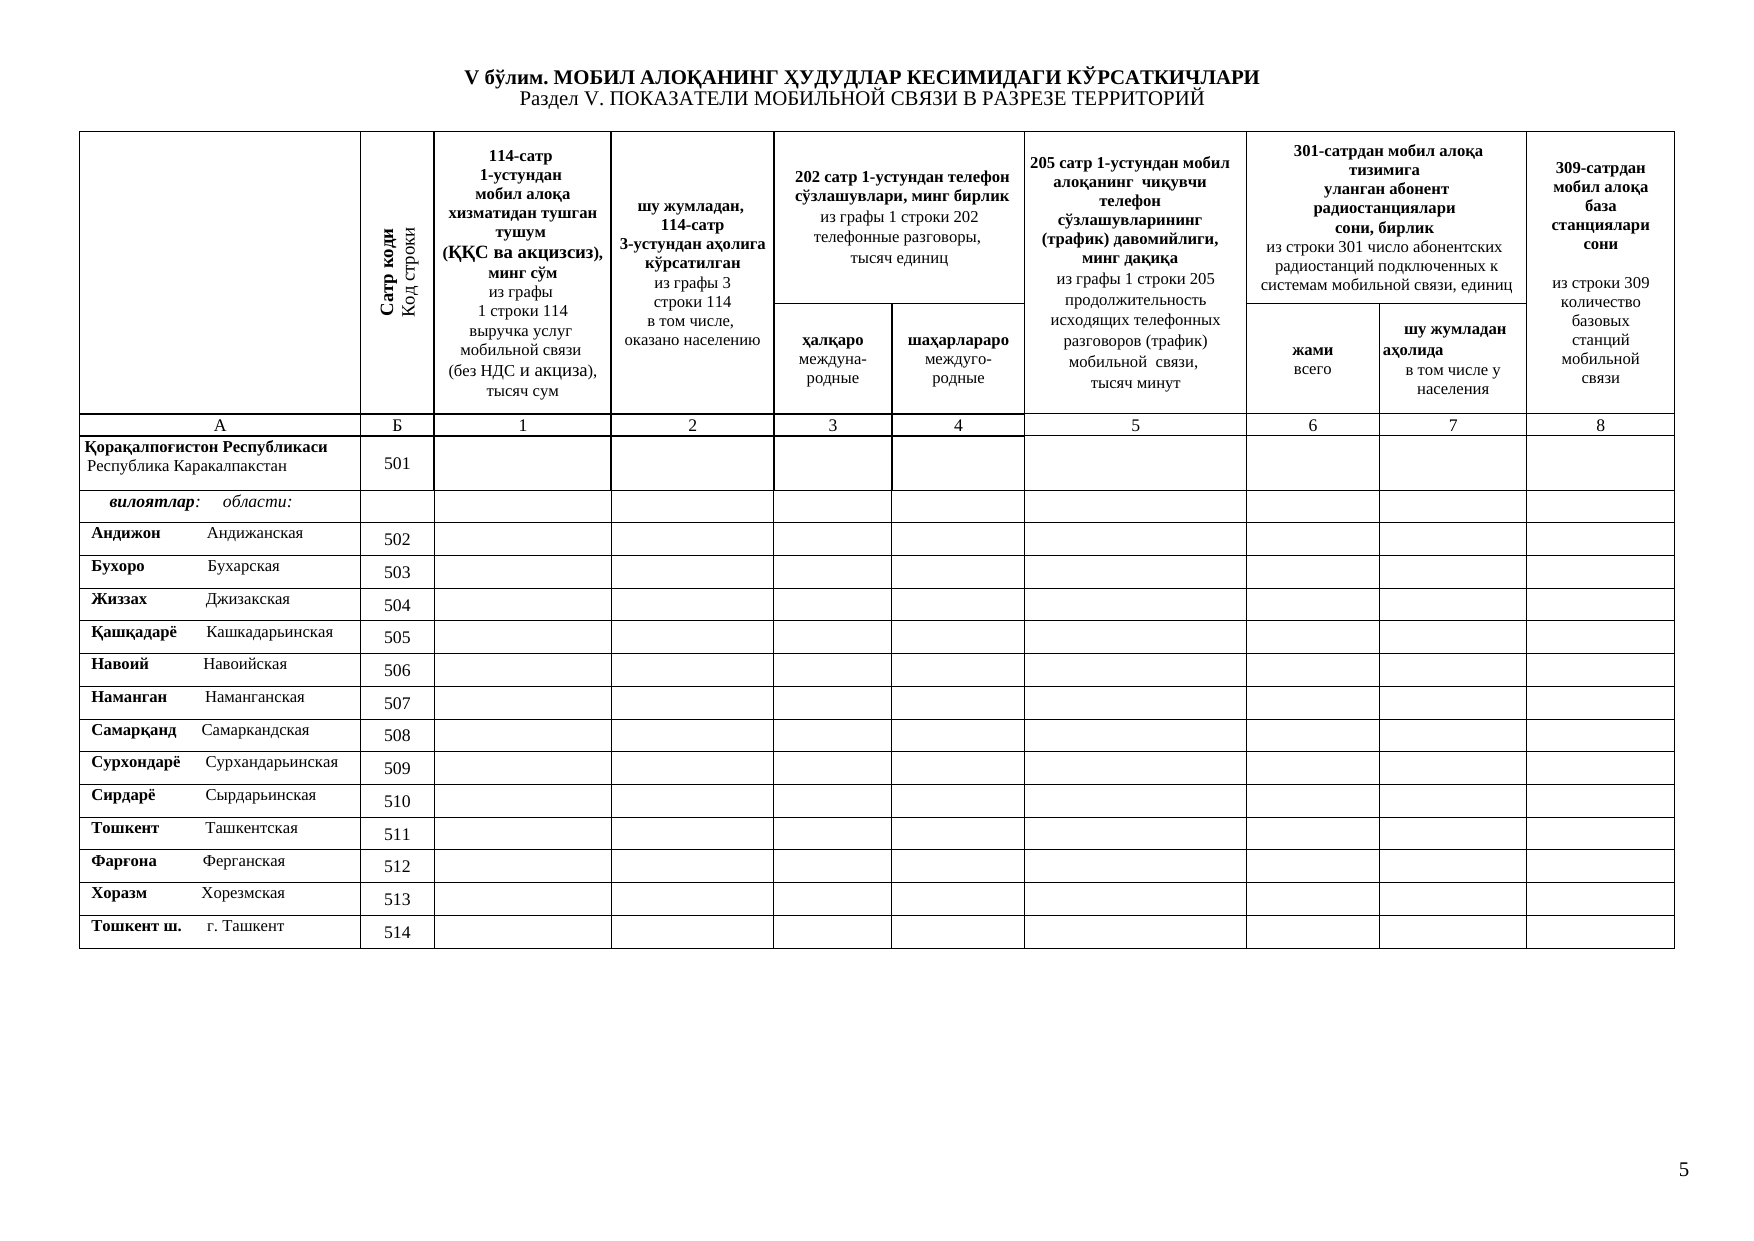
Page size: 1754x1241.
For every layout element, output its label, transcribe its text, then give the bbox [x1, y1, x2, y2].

table_cell [1247, 491, 1379, 522]
table_cell [1025, 687, 1246, 718]
table_cell [361, 491, 434, 522]
table_cell 505 [361, 621, 434, 653]
table_cell [1527, 556, 1674, 588]
table_cell [612, 818, 773, 849]
table_cell [612, 437, 773, 489]
table_cell [774, 491, 891, 522]
table_cell [1247, 523, 1379, 555]
table_cell [1380, 621, 1526, 653]
table_header [80, 132, 360, 413]
table_cell [612, 654, 773, 686]
table_cell [775, 437, 891, 489]
table_cell [1527, 654, 1674, 686]
table_cell [1527, 687, 1674, 718]
table_header 301-сатрдан мобил алоқа тизимига уланган абонент радиостанциялари сони, бирлик из строки 301 число абонентских радиостанций подключенных к системам мобильной связи, единиц [1247, 132, 1526, 303]
table_cell шаҳарлараро междуго-родные [893, 304, 1024, 413]
table_cell [1247, 850, 1379, 882]
table_cell 5 [1025, 414, 1246, 435]
table_cell [1025, 916, 1246, 947]
table_cell [435, 916, 611, 947]
table_header 309-сатрдан мобил алоқа база станциялари сони из строки 309 количество базовых станций мобильной связи [1527, 132, 1674, 413]
table_cell [774, 589, 891, 620]
table_cell [774, 883, 891, 915]
table_cell [1527, 491, 1674, 522]
table_cell 8 [1527, 414, 1674, 435]
table_cell [1527, 621, 1674, 653]
text V бўлим. МОБИЛ АЛОҚАНИНГ ҲУДУДЛАР КЕСИМИДАГИ КЎРСАТКИЧЛАРИ [35, 65, 1689, 89]
table_cell [435, 818, 611, 849]
table_cell [892, 589, 1024, 620]
table_cell [1247, 720, 1379, 751]
table_cell [612, 916, 773, 947]
table_cell Хоразм Хорезмская [80, 883, 360, 915]
table_cell 502 [361, 523, 434, 555]
table_cell Сирдарё Сырдарьинская [80, 785, 360, 817]
table_cell [1380, 883, 1526, 915]
table_cell [892, 916, 1024, 947]
table_cell шу жумладан аҳолида в том числе у населения [1380, 304, 1526, 413]
table_cell [1527, 785, 1674, 817]
table_cell 511 [361, 818, 434, 849]
table_cell 7 [1380, 414, 1526, 435]
table_cell Сурхондарё Сурхандарьинская [80, 752, 360, 784]
table_cell [774, 720, 891, 751]
table_cell 2 [612, 415, 773, 435]
table_cell Андижон Андижанская [80, 523, 360, 555]
table_cell [1247, 752, 1379, 784]
table_cell [1247, 654, 1379, 686]
table_cell Б [361, 415, 433, 435]
table_cell [1247, 556, 1379, 588]
table_cell [1247, 589, 1379, 620]
table_cell [1247, 687, 1379, 718]
table_cell [774, 687, 891, 718]
table_cell [892, 883, 1024, 915]
table_cell 6 [1247, 414, 1379, 435]
table_cell 508 [361, 720, 434, 751]
table_cell жами всего [1247, 304, 1379, 413]
table_cell [893, 437, 1024, 489]
table_cell [774, 818, 891, 849]
table_header Сатр коди Код строки [361, 132, 433, 413]
table_cell [774, 556, 891, 588]
table_cell [612, 491, 773, 522]
table_cell [1380, 589, 1526, 620]
table_cell [1380, 850, 1526, 882]
table_cell [1025, 818, 1246, 849]
table_cell [1025, 621, 1246, 653]
table_cell [1247, 818, 1379, 849]
table_cell [1025, 883, 1246, 915]
table_cell [435, 523, 611, 555]
table_cell 501 [361, 437, 433, 489]
table_cell [1025, 785, 1246, 817]
table_cell [774, 850, 891, 882]
table_cell [1380, 687, 1526, 718]
table_cell [1247, 621, 1379, 653]
table_cell [1527, 916, 1674, 947]
table_cell [1380, 654, 1526, 686]
table_cell Наманган Наманганская [80, 687, 360, 718]
table_cell [435, 437, 610, 489]
table_cell [892, 785, 1024, 817]
table_cell [774, 752, 891, 784]
table_cell [435, 687, 611, 718]
table_cell [774, 916, 891, 947]
table_header 114-сатр 1-устундан мобил алоқа хизматидан тушган тушум (ҚҚС ва акцизсиз), минг сўм из графы 1 строки 114 выручка услуг мобильной связи (без НДС и акциза), тысяч сум [435, 132, 610, 413]
table_cell [612, 883, 773, 915]
table_cell 506 [361, 654, 434, 686]
table_cell [1527, 523, 1674, 555]
table_cell [612, 621, 773, 653]
table_cell [892, 654, 1024, 686]
table_cell [1380, 752, 1526, 784]
table_cell [612, 785, 773, 817]
table_cell вилоятлар: области: [80, 491, 360, 522]
table_cell [1527, 752, 1674, 784]
table_cell Қашқадарё Кашкадарьинская [80, 621, 360, 653]
table_cell [892, 752, 1024, 784]
table_cell [612, 752, 773, 784]
table_cell [435, 491, 611, 522]
table_cell 504 [361, 589, 434, 620]
table_cell [1247, 883, 1379, 915]
table_cell [1025, 556, 1246, 588]
table_cell Самарқанд Самаркандская [80, 720, 360, 751]
table_cell [1025, 589, 1246, 620]
table_cell [435, 785, 611, 817]
table_cell Тошкент ш. г. Ташкент [80, 916, 360, 947]
table_cell 1 [435, 415, 610, 435]
table_cell [435, 556, 611, 588]
table_cell [435, 752, 611, 784]
table_cell [1247, 436, 1379, 489]
table_cell [892, 720, 1024, 751]
table_cell [1380, 818, 1526, 849]
table_cell [1025, 752, 1246, 784]
table_cell [774, 523, 891, 555]
table_cell 503 [361, 556, 434, 588]
table_cell [892, 556, 1024, 588]
table_cell [435, 850, 611, 882]
table_cell Жиззах Джизакская [80, 589, 360, 620]
table_cell [1025, 491, 1246, 522]
table_cell 507 [361, 687, 434, 718]
table_cell [1025, 850, 1246, 882]
table_cell [1025, 720, 1246, 751]
table_cell [1527, 818, 1674, 849]
table_cell 514 [361, 916, 434, 947]
table_cell [1025, 523, 1246, 555]
table_cell 4 [893, 415, 1024, 435]
table_cell [1380, 720, 1526, 751]
table_cell Фарғона Ферганская [80, 850, 360, 882]
table_cell [774, 621, 891, 653]
table_cell [892, 491, 1024, 522]
table_cell [1025, 654, 1246, 686]
text Раздел V. ПОКАЗАТЕЛИ МОБИЛЬНОЙ СВЯЗИ В РАЗРЕЗЕ ТЕРРИТОРИЙ [35, 89, 1689, 110]
table_cell [892, 621, 1024, 653]
table_cell [1527, 720, 1674, 751]
table_cell [1380, 436, 1526, 489]
table_cell [1380, 556, 1526, 588]
table_cell [892, 523, 1024, 555]
table_cell 513 [361, 883, 434, 915]
table_cell Бухоро Бухарская [80, 556, 360, 588]
table_cell [1527, 883, 1674, 915]
table_cell [435, 589, 611, 620]
table_cell [612, 589, 773, 620]
table_cell [1527, 589, 1674, 620]
table_cell 512 [361, 850, 434, 882]
table_cell [1247, 916, 1379, 947]
table_cell Қорақалпоғистон Республикаси Республика Каракалпакстан [80, 437, 360, 489]
table_cell [1380, 491, 1526, 522]
table_cell [1380, 916, 1526, 947]
table_header 202 сатр 1-устундан телефон сўзлашувлари, минг бирлик из графы 1 строки 202 телефонные разговоры, тысяч единиц [775, 132, 1024, 303]
table_cell [774, 785, 891, 817]
table_cell А [80, 415, 360, 435]
table_cell [435, 621, 611, 653]
table_header шу жумладан, 114-сатр 3-устундан аҳолига кўрсатилган из графы 3 строки 114 в том числе, оказано населению [612, 132, 773, 413]
table_cell [435, 654, 611, 686]
table_header 205 сатр 1-устундан мобил алоқанинг чиқувчи телефон сўзлашувларининг (трафик) давомийлиги, минг дақиқа из графы 1 строки 205 продолжительность исходящих телефонных разговоров (трафик) мобильной связи, тысяч минут [1025, 132, 1246, 413]
table_cell [612, 556, 773, 588]
table_cell [612, 850, 773, 882]
table_cell [1527, 850, 1674, 882]
table_cell ҳалқаро междуна-родные [775, 304, 891, 413]
table_cell [774, 654, 891, 686]
table_cell [1025, 436, 1246, 489]
table_cell [612, 687, 773, 718]
table_cell [435, 883, 611, 915]
table_cell [1380, 785, 1526, 817]
table_cell [892, 818, 1024, 849]
table_cell Тошкент Ташкентская [80, 818, 360, 849]
table_cell 509 [361, 752, 434, 784]
table_cell [612, 720, 773, 751]
table_cell [1380, 523, 1526, 555]
table_cell 510 [361, 785, 434, 817]
table_cell [892, 850, 1024, 882]
table_cell [1247, 785, 1379, 817]
table_cell Навоий Навоийская [80, 654, 360, 686]
table_cell [435, 720, 611, 751]
table_cell [892, 687, 1024, 718]
table_cell [1527, 436, 1674, 489]
table_cell [612, 523, 773, 555]
table_cell 3 [775, 415, 891, 435]
